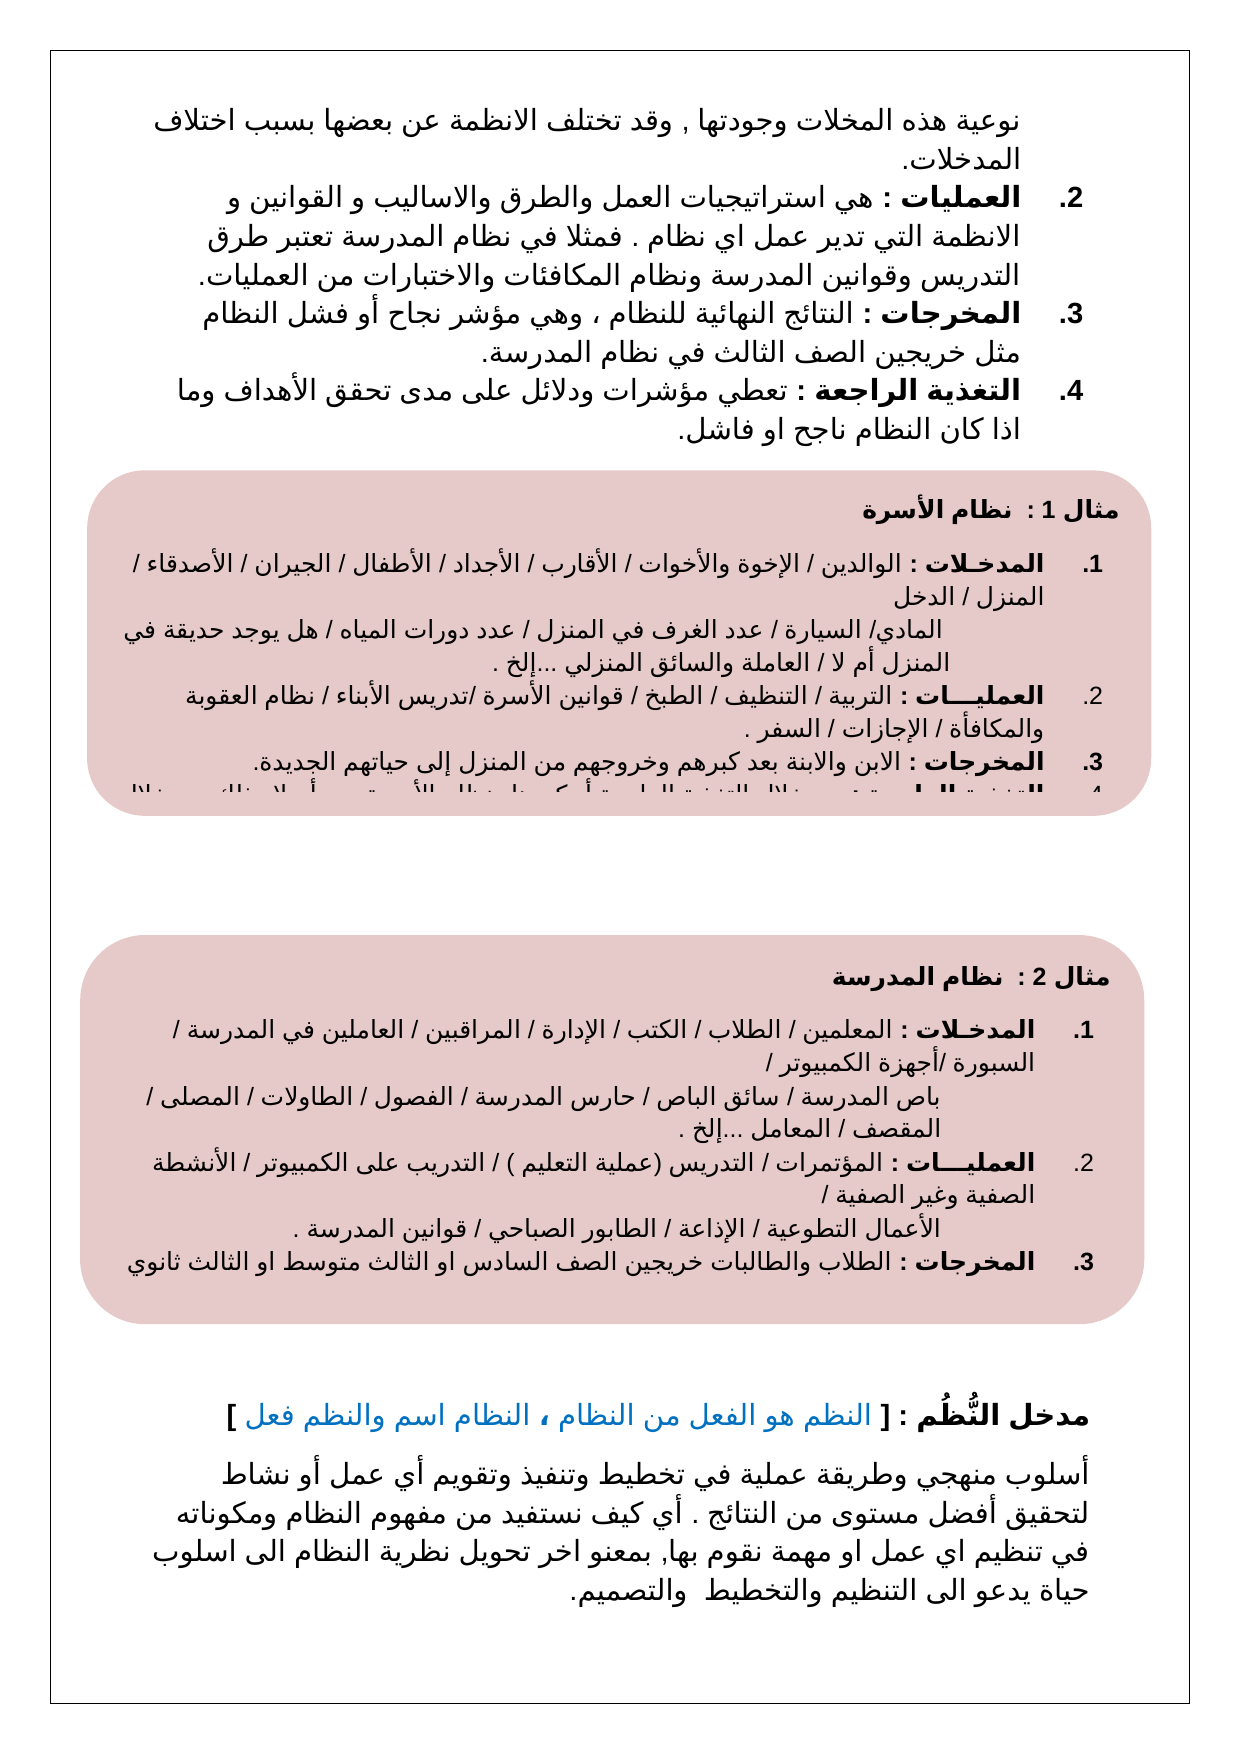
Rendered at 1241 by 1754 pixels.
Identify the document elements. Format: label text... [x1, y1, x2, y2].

list التغذية الراجعة : تعطي مؤشرات ودلائل على مدى تحقق الأهداف وما اذا كان النظام ناجح او فاشل. [150, 373, 1059, 445]
list المخرجات : النتائج النهائية للنظام ، وهي مؤشر نجاح أو فشل النظام مثل خريجين الصف الثالث في نظام المدرسة. [150, 296, 1059, 368]
text مدخل النُّظُم : [ النظم هو الفعل من النظام ، النظام اسم والنظم فعل ] [150, 1398, 1090, 1431]
text أسلوب منهجي وطريقة عملية في تخطيط وتنفيذ وتقويم أي عمل أو نشاط لتحقيق أفضل مستوى من النتائج . أي كيف نستفيد من مفهوم النظام ومكوناته في تنظيم اي عمل او مهمة نقوم بها, بمعنو اخر تحويل نظرية النظام الى اسلوب حياة يدعو الى التنظيم والتخطيط والتصميم. [150, 1457, 1090, 1606]
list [150, 103, 1059, 176]
list العمليات : هي استراتيجيات العمل والطرق والاساليب و القوانين و الانظمة التي تدير عمل اي نظام . فمثلا في نظام المدرسة تعتبر طرق التدريس وقوانين المدرسة ونظام المكافئات والاختبارات من العمليات. [150, 181, 1059, 291]
